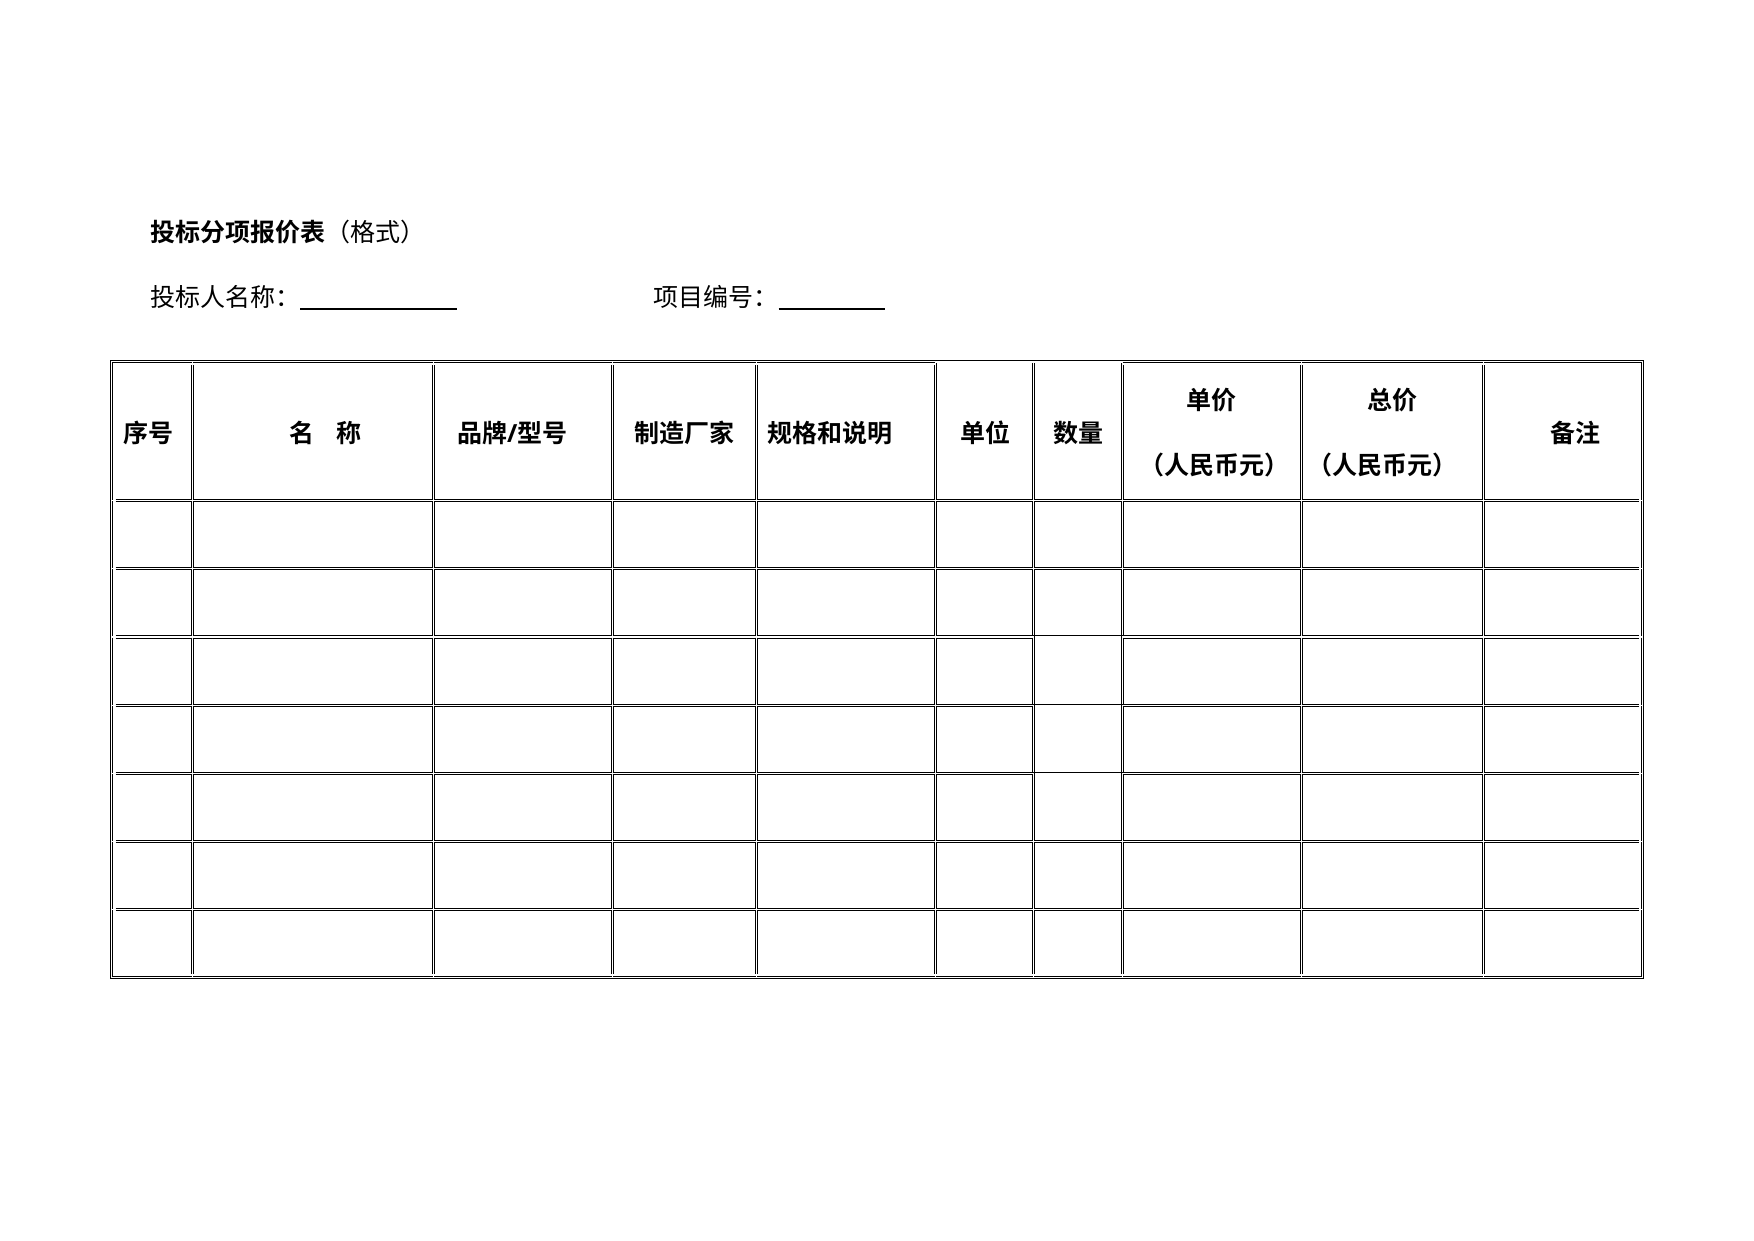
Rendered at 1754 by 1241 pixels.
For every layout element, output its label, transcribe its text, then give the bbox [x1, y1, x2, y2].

table_cell [194, 570, 432, 635]
table_cell [937, 639, 1032, 703]
table_header 名 称 [192, 363, 433, 499]
table_cell [1303, 843, 1482, 908]
table_cell [113, 840, 191, 908]
table_cell [112, 635, 192, 703]
table_cell [1035, 773, 1121, 840]
table_header 数量 [1034, 361, 1122, 499]
table_cell [1485, 772, 1641, 840]
table_cell [1303, 707, 1482, 772]
table_cell [194, 707, 432, 772]
table_cell [937, 502, 1032, 567]
text 投标人名称： 项目编号： [150, 263, 1604, 328]
table_cell [194, 775, 432, 840]
table_cell [1035, 636, 1121, 703]
table_cell [435, 775, 611, 840]
table_cell [194, 502, 432, 567]
table_cell [937, 707, 1032, 772]
table_cell [1303, 502, 1482, 567]
table_cell [937, 570, 1032, 635]
table_cell [1124, 502, 1300, 567]
table_cell [1301, 911, 1483, 976]
table_cell [1124, 570, 1300, 635]
table_cell [435, 639, 611, 703]
table_cell [612, 911, 756, 976]
table_cell [1485, 704, 1641, 772]
table_cell [194, 639, 432, 703]
table_cell [758, 502, 934, 567]
table_header 品牌/型号 [434, 363, 612, 499]
table_cell [756, 911, 935, 976]
table_cell [112, 499, 192, 567]
table_header 制造厂家 [612, 363, 756, 499]
table_cell [113, 704, 191, 772]
table_cell [1484, 635, 1642, 703]
table_cell [1035, 843, 1121, 908]
table_cell [614, 502, 755, 567]
table_cell [1034, 911, 1122, 976]
table_cell [192, 911, 433, 976]
table_header 备注 [1484, 363, 1641, 499]
table_cell [435, 570, 611, 635]
table_cell [758, 843, 934, 908]
table_cell [1124, 707, 1300, 772]
table_cell [758, 570, 934, 635]
table_cell [1485, 840, 1641, 908]
table_cell [112, 908, 192, 976]
table_cell [1484, 499, 1642, 567]
table_cell [435, 843, 611, 908]
table_cell [1035, 570, 1121, 635]
table_cell [614, 843, 755, 908]
table_cell [112, 567, 192, 635]
table_cell [1484, 567, 1642, 635]
table_cell [1124, 843, 1300, 908]
table_cell [1484, 908, 1642, 976]
table_cell [435, 502, 611, 567]
table_cell [1035, 502, 1121, 567]
table_cell [935, 911, 1033, 976]
table_cell [1122, 911, 1301, 976]
table_cell [614, 639, 755, 703]
table_cell [614, 570, 755, 635]
table_cell [1124, 775, 1300, 840]
table_cell [1303, 570, 1482, 635]
table_cell [758, 707, 934, 772]
table_cell [614, 707, 755, 772]
table_header 序号 [113, 363, 192, 499]
table_cell [1124, 639, 1300, 703]
table_cell [435, 707, 611, 772]
table_cell [758, 775, 934, 840]
table_header 总价 （人民币元） [1301, 363, 1483, 499]
table_cell [937, 775, 1032, 840]
table_cell [434, 911, 612, 976]
table_cell [1303, 639, 1482, 703]
text 投标分项报价表（格式） [150, 198, 1604, 263]
table_cell [1035, 705, 1121, 772]
table_header 单价 （人民币元） [1122, 363, 1301, 499]
table_cell [758, 639, 934, 703]
table_cell [1303, 775, 1482, 840]
table_cell [614, 775, 755, 840]
table_cell [113, 772, 191, 840]
table_header 单位 [935, 361, 1033, 499]
table_cell [937, 843, 1032, 908]
table_cell [194, 843, 432, 908]
table_header 规格和说明 [756, 363, 935, 499]
